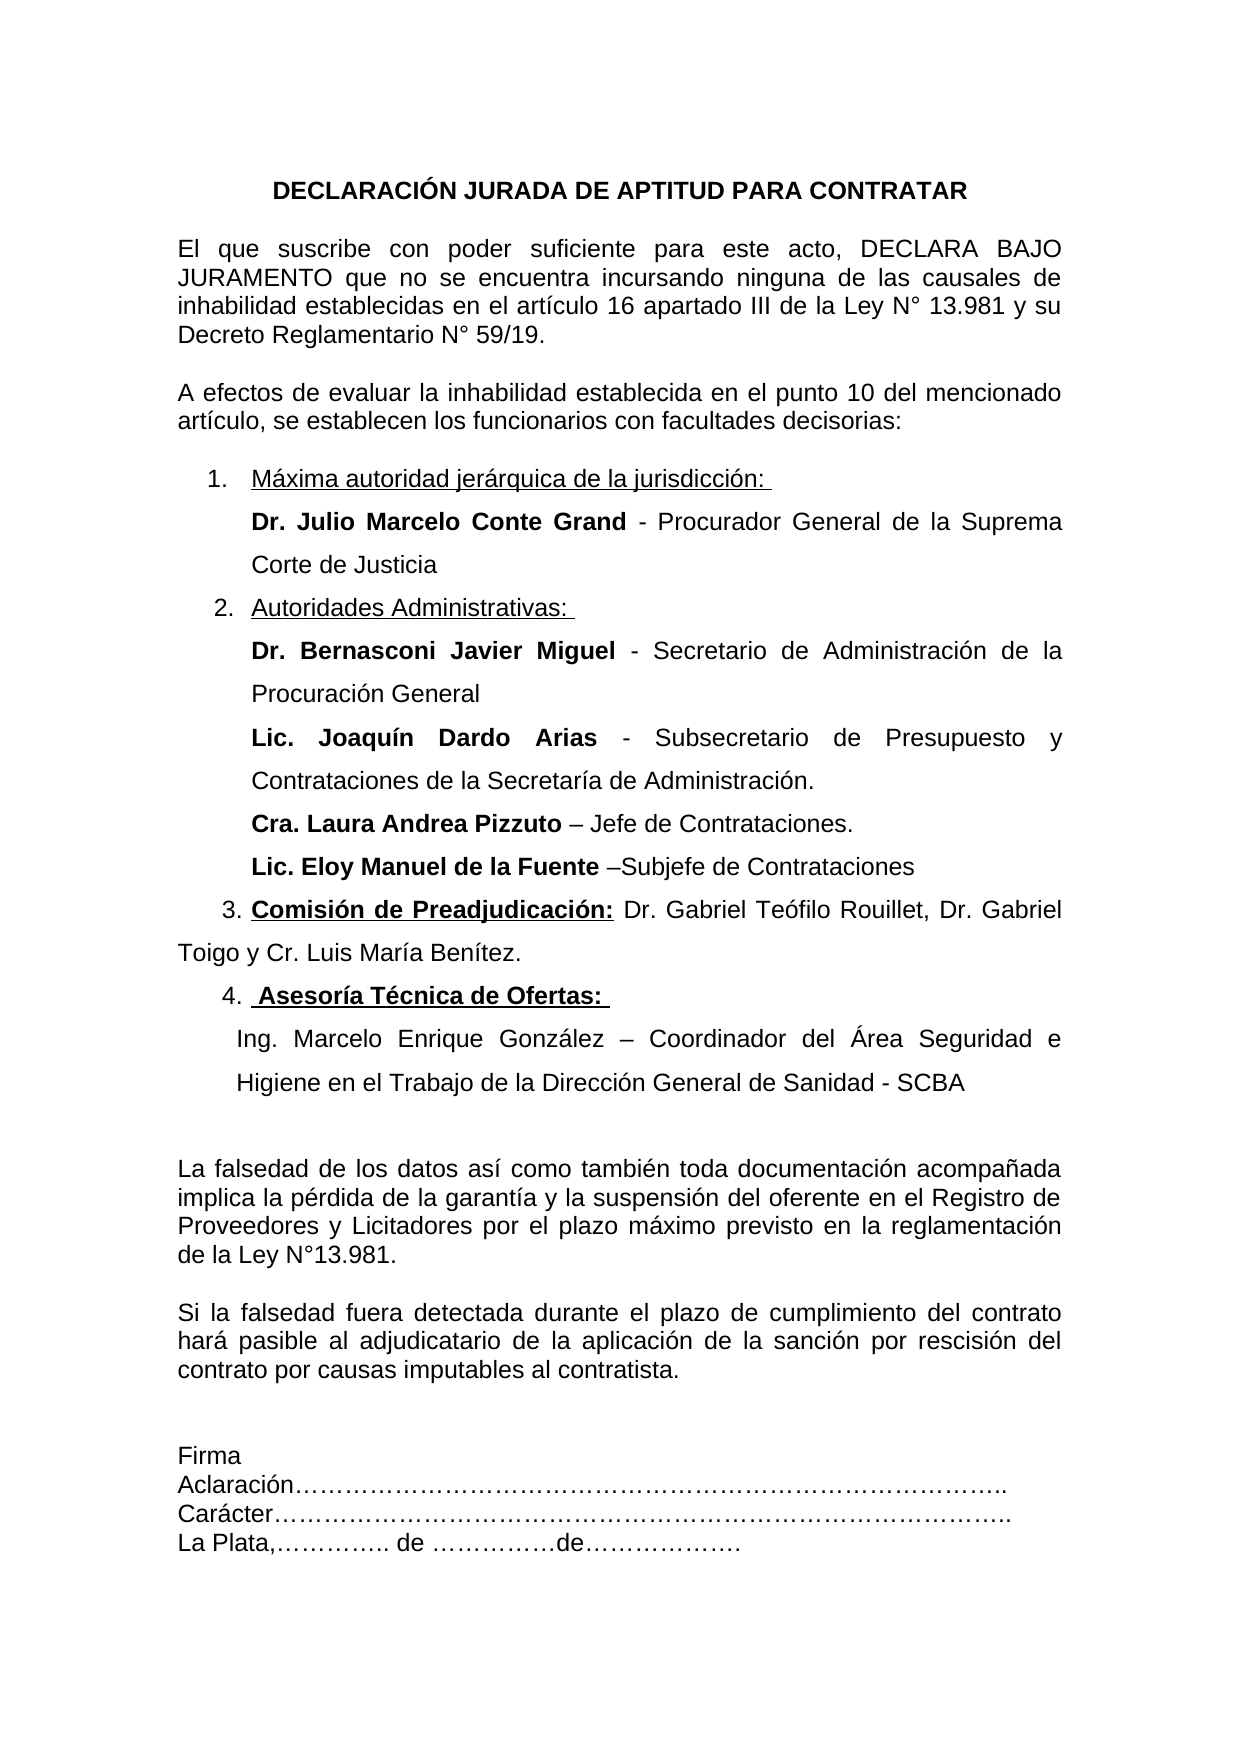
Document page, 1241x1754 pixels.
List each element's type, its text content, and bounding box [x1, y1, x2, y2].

text DECLARACIÓN JURADA DE APTITUD PARA CONTRATAR [177, 176, 1063, 205]
text La Plata,………….. de ……………de………………. [177, 1528, 1063, 1556]
list Comisión de Preadjudicación: Dr. Gabriel Teófilo Rouillet, Dr. Gabriel Toigo y Cr. Luis María Benítez. [177, 895, 1063, 967]
text Aclaración………………………………………………………………………….. [177, 1470, 1063, 1499]
text La falsedad de los datos así como también toda documentación acompañada implica la pérdida de la garantía y la suspensión del oferente en el Registro de Proveedores y Licitadores por el plazo máximo previsto en la reglamentación de la Ley N°13.981. [177, 1154, 1063, 1269]
text Cra. Laura Andrea Pizzuto – Jefe de Contrataciones. [251, 809, 1063, 838]
list Dr. Julio Marcelo Conte Grand - Procurador General de la Suprema Corte de Justicia [251, 507, 1063, 579]
list Autoridades Administrativas: [213, 593, 1063, 622]
text Firma [177, 1441, 1063, 1470]
text Dr. Bernasconi Javier Miguel - Secretario de Administración de la Procuración General [251, 636, 1063, 708]
text Lic. Joaquín Dardo Arias - Subsecretario de Presupuesto y Contrataciones de la Secretaría de Administración. [251, 723, 1063, 794]
text Ing. Marcelo Enrique González – Coordinador del Área Seguridad e Higiene en el Trabajo de la Dirección General de Sanidad - SCBA [236, 1024, 1063, 1096]
text Carácter…………………………………………………………………………….. [177, 1499, 1063, 1528]
text El que suscribe con poder suficiente para este acto, DECLARA BAJO JURAMENTO que no se encuentra incursando ninguna de las causales de inhabilidad establecidas en el artículo 16 apartado III de la Ley N° 13.981 y su Decreto Reglamentario N° 59/19. [177, 234, 1063, 349]
text A efectos de evaluar la inhabilidad establecida en el punto 10 del mencionado artículo, se establecen los funcionarios con facultades decisorias: [177, 378, 1063, 435]
text Lic. Eloy Manuel de la Fuente –Subjefe de Contrataciones [177, 852, 1063, 881]
text Si la falsedad fuera detectada durante el plazo de cumplimiento del contrato hará pasible al adjudicatario de la aplicación de la sanción por rescisión del contrato por causas imputables al contratista. [177, 1298, 1063, 1384]
list Máxima autoridad jerárquica de la jurisdicción: [207, 464, 1063, 493]
list Asesoría Técnica de Ofertas: [177, 981, 1063, 1010]
